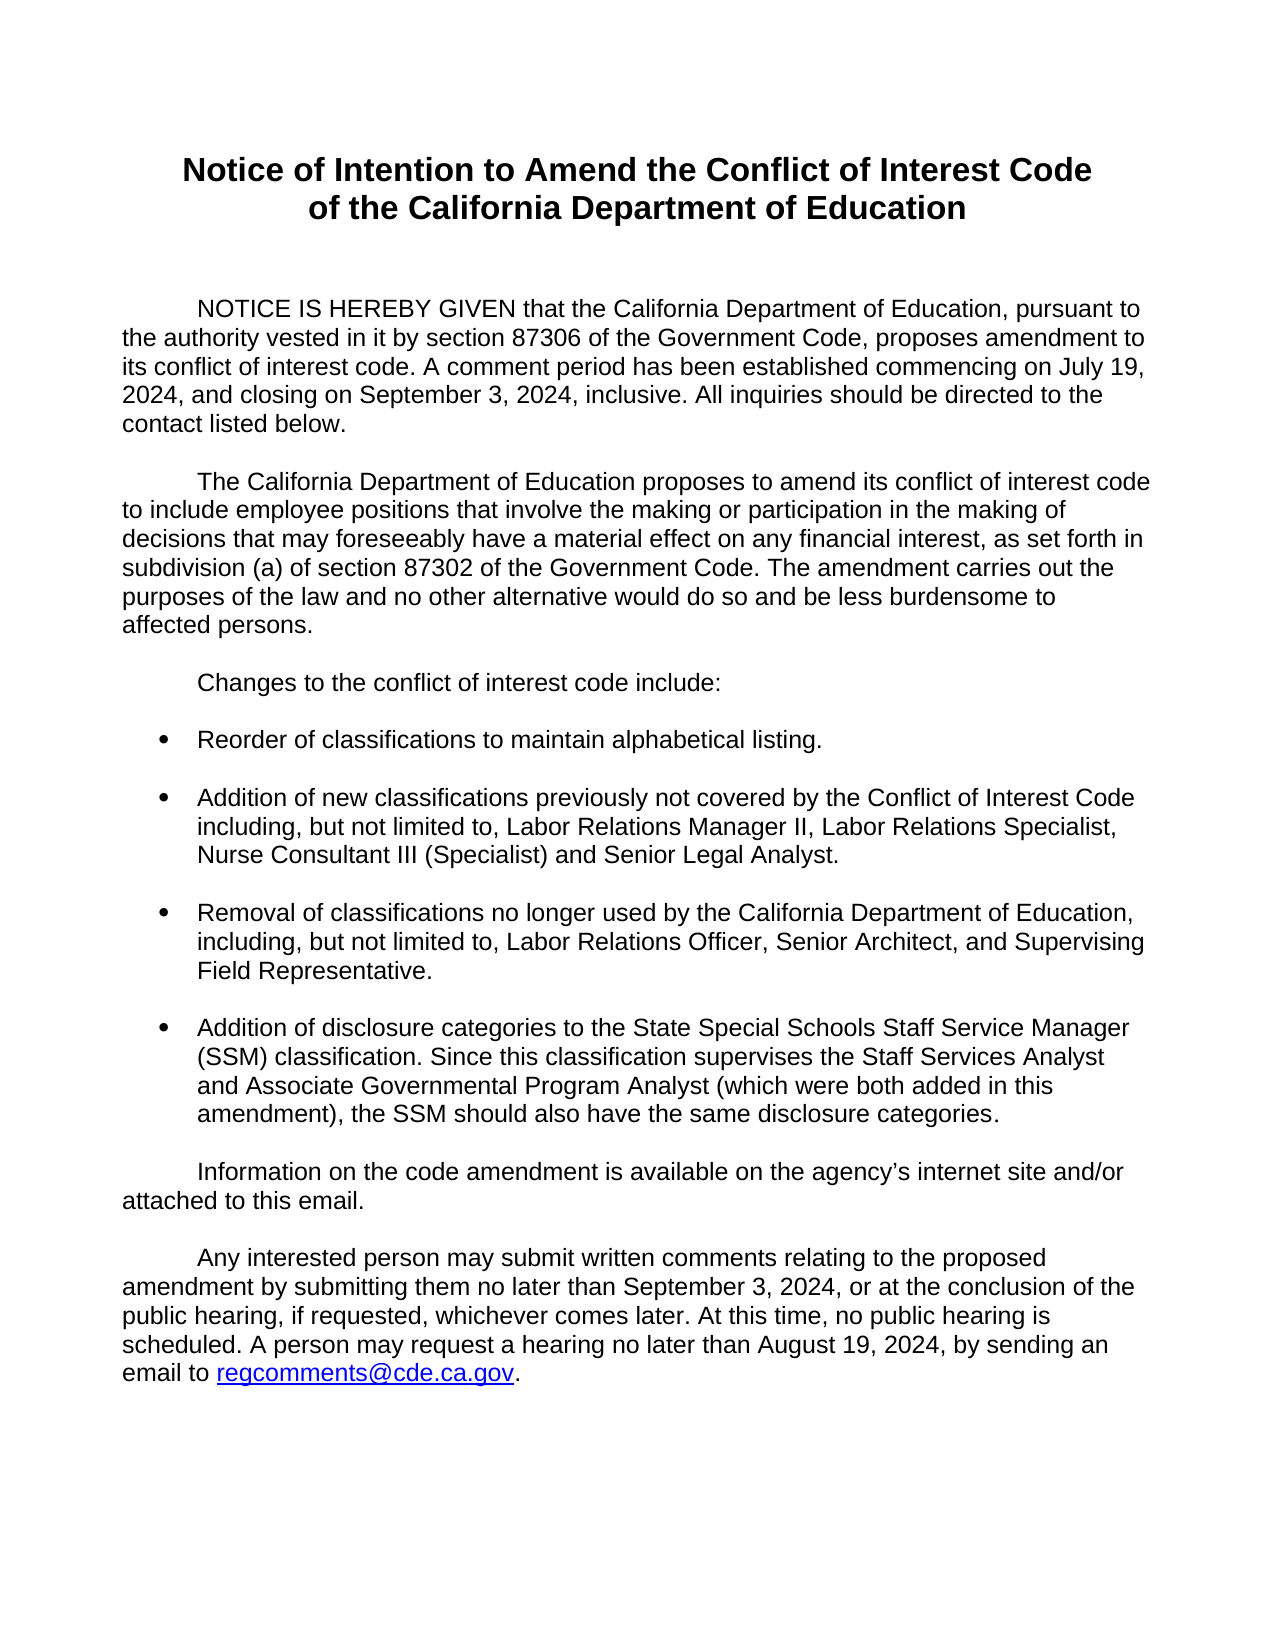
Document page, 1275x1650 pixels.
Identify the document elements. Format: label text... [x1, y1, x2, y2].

list Addition of new classifications previously not covered by the Conflict of Interest Code including, but not limited to, Labor Relations Manager II, Labor Relations Specialist, Nurse Consultant III (Specialist) and Senior Legal Analyst. [159, 783, 1153, 869]
list Addition of disclosure categories to the State Special Schools Staff Service Manager (SSM) classification. Since this classification supervises the Staff Services Analyst and Associate Governmental Program Analyst (which were both added in this amendment), the SSM should also have the same disclosure categories. [159, 1013, 1153, 1128]
text Information on the code amendment is available on the agency’s internet site and/or attached to this email. [122, 1157, 1153, 1214]
list Reorder of classifications to maintain alphabetical listing. [159, 725, 1153, 754]
text NOTICE IS HEREBY GIVEN that the California Department of Education, pursuant to the authority vested in it by section 87306 of the Government Code, proposes amendment to its conflict of interest code. A comment period has been established commencing on July 19, 2024, and closing on September 3, 2024, inclusive. All inquiries should be directed to the contact listed below. [122, 294, 1153, 438]
text Any interested person may submit written comments relating to the proposed amendment by submitting them no later than September 3, 2024, or at the conclusion of the public hearing, if requested, whichever comes later. At this time, no public hearing is scheduled. A person may request a hearing no later than August 19, 2024, by sending an email to regcomments@cde.ca.gov. [122, 1243, 1153, 1387]
text Changes to the conflict of interest code include: [122, 668, 1153, 697]
subtitle Notice of Intention to Amend the Conflict of Interest Code of the California Department of Education [122, 150, 1153, 227]
text The California Department of Education proposes to amend its conflict of interest code to include employee positions that involve the making or participation in the making of decisions that may foreseeably have a material effect on any financial interest, as set forth in subdivision (a) of section 87302 of the Government Code. The amendment carries out the purposes of the law and no other alternative would do so and be less burdensome to affected persons. [122, 467, 1153, 639]
list Removal of classifications no longer used by the California Department of Education, including, but not limited to, Labor Relations Officer, Senior Architect, and Supervising Field Representative. [159, 898, 1153, 984]
